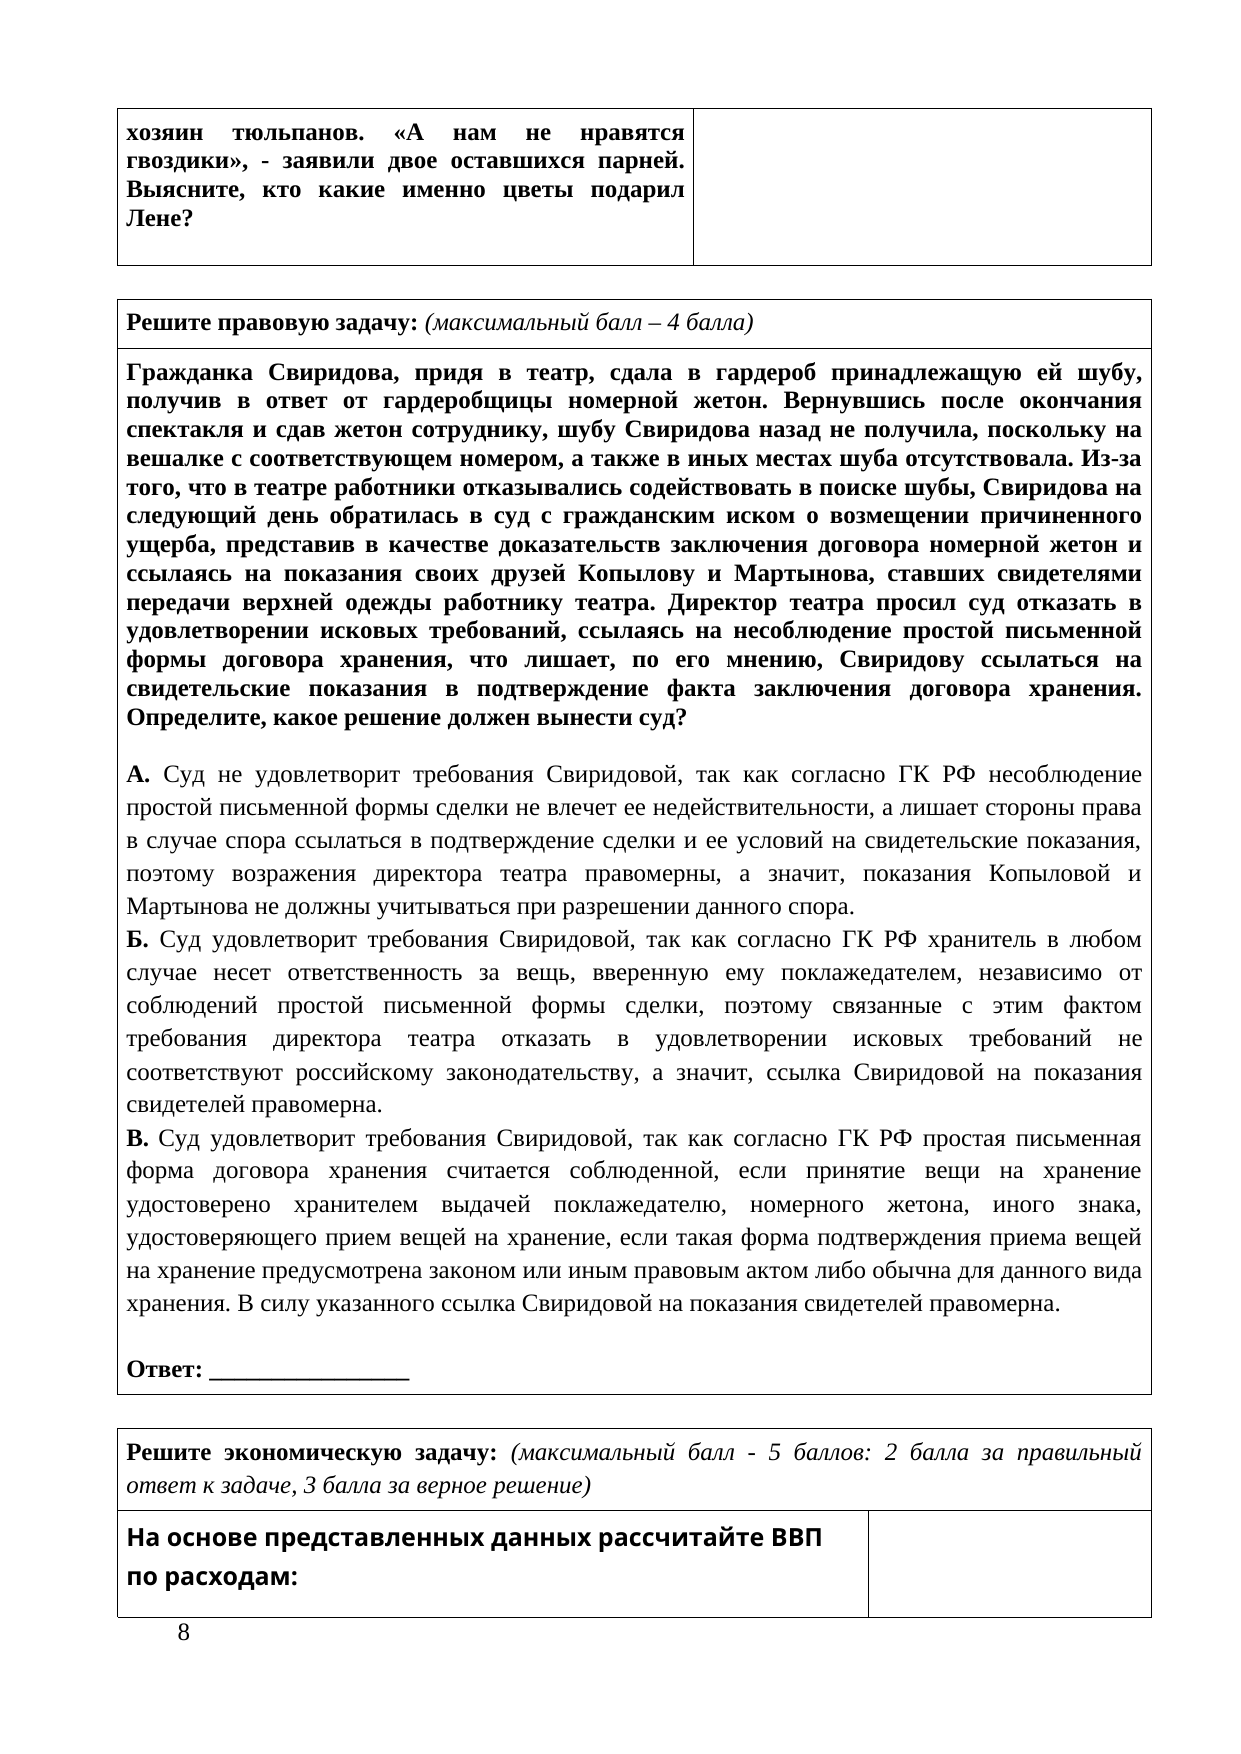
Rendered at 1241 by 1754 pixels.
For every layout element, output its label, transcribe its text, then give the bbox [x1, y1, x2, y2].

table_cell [118, 109, 693, 265]
table_cell [869, 1511, 1151, 1617]
table_cell Гражданка Свиридова, придя в театр, сдала в гардероб принадлежащую ей шубу, получив в ответ от гардеробщицы номерной жетон. Вернувшись после окончания спектакля и сдав жетон сотруднику, шубу Свиридова назад не получила, поскольку на вешалке с соответствующем номером, а также в иных местах шуба отсутствовала. Из-за того, что в театре работники отказывались содействовать в поиске шубы, Свиридова на следующий день обратилась в суд с гражданским иском о возмещении причиненного ущерба, представив в качестве доказательств заключения договора номерной жетон и ссылаясь на показания своих друзей Копылову и Мартынова, ставших свидетелями передачи верхней одежды работнику театра. Директор театра просил суд отказать в удовлетворении исковых требований, ссылаясь на несоблюдение простой письменной формы договора хранения, что лишает, по его мнению, Свиридову ссылаться на свидетельские показания в подтверждение факта заключения договора хранения. Определите, какое решение должен вынести суд? А. Суд не удовлетворит требования Свиридовой, так как согласно ГК РФ несоблюдение простой письменной формы сделки не влечет ее недействительности, а лишает стороны права в случае спора ссылаться в подтверждение сделки и ее условий на свидетельские показания, поэтому возражения директора театра правомерны, а значит, показания Копыловой и Мартынова не должны учитываться при разрешении данного спора. Б. Суд удовлетворит требования Свиридовой, так как согласно ГК РФ хранитель в любом случае несет ответственность за вещь, вверенную ему поклажедателем, независимо от соблюдений простой письменной формы сделки, поэтому связанные с этим фактом требования директора театра отказать в удовлетворении исковых требований не соответствуют российскому законодательству, а значит, ссылка Свиридовой на показания свидетелей правомерна. В. Суд удовлетворит требования Свиридовой, так как согласно ГК РФ простая письменная форма договора хранения считается соблюденной, если принятие вещи на хранение удостоверено хранителем выдачей поклажедателю, номерного жетона, иного знака, удостоверяющего прием вещей на хранение, если такая форма подтверждения приема вещей на хранение предусмотрена законом или иным правовым актом либо обычна для данного вида хранения. В силу указанного ссылка Свиридовой на показания свидетелей правомерна. Ответ: ________________ [118, 349, 1151, 1394]
table_header Решите правовую задачу: (максимальный балл – 4 балла) [118, 300, 1151, 348]
table_cell [694, 109, 1151, 265]
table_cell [118, 1511, 868, 1617]
table_header Решите экономическую задачу: (максимальный балл - 5 баллов: 2 балла за правильный ответ к задаче, 3 балла за верное решение) [118, 1429, 1151, 1510]
